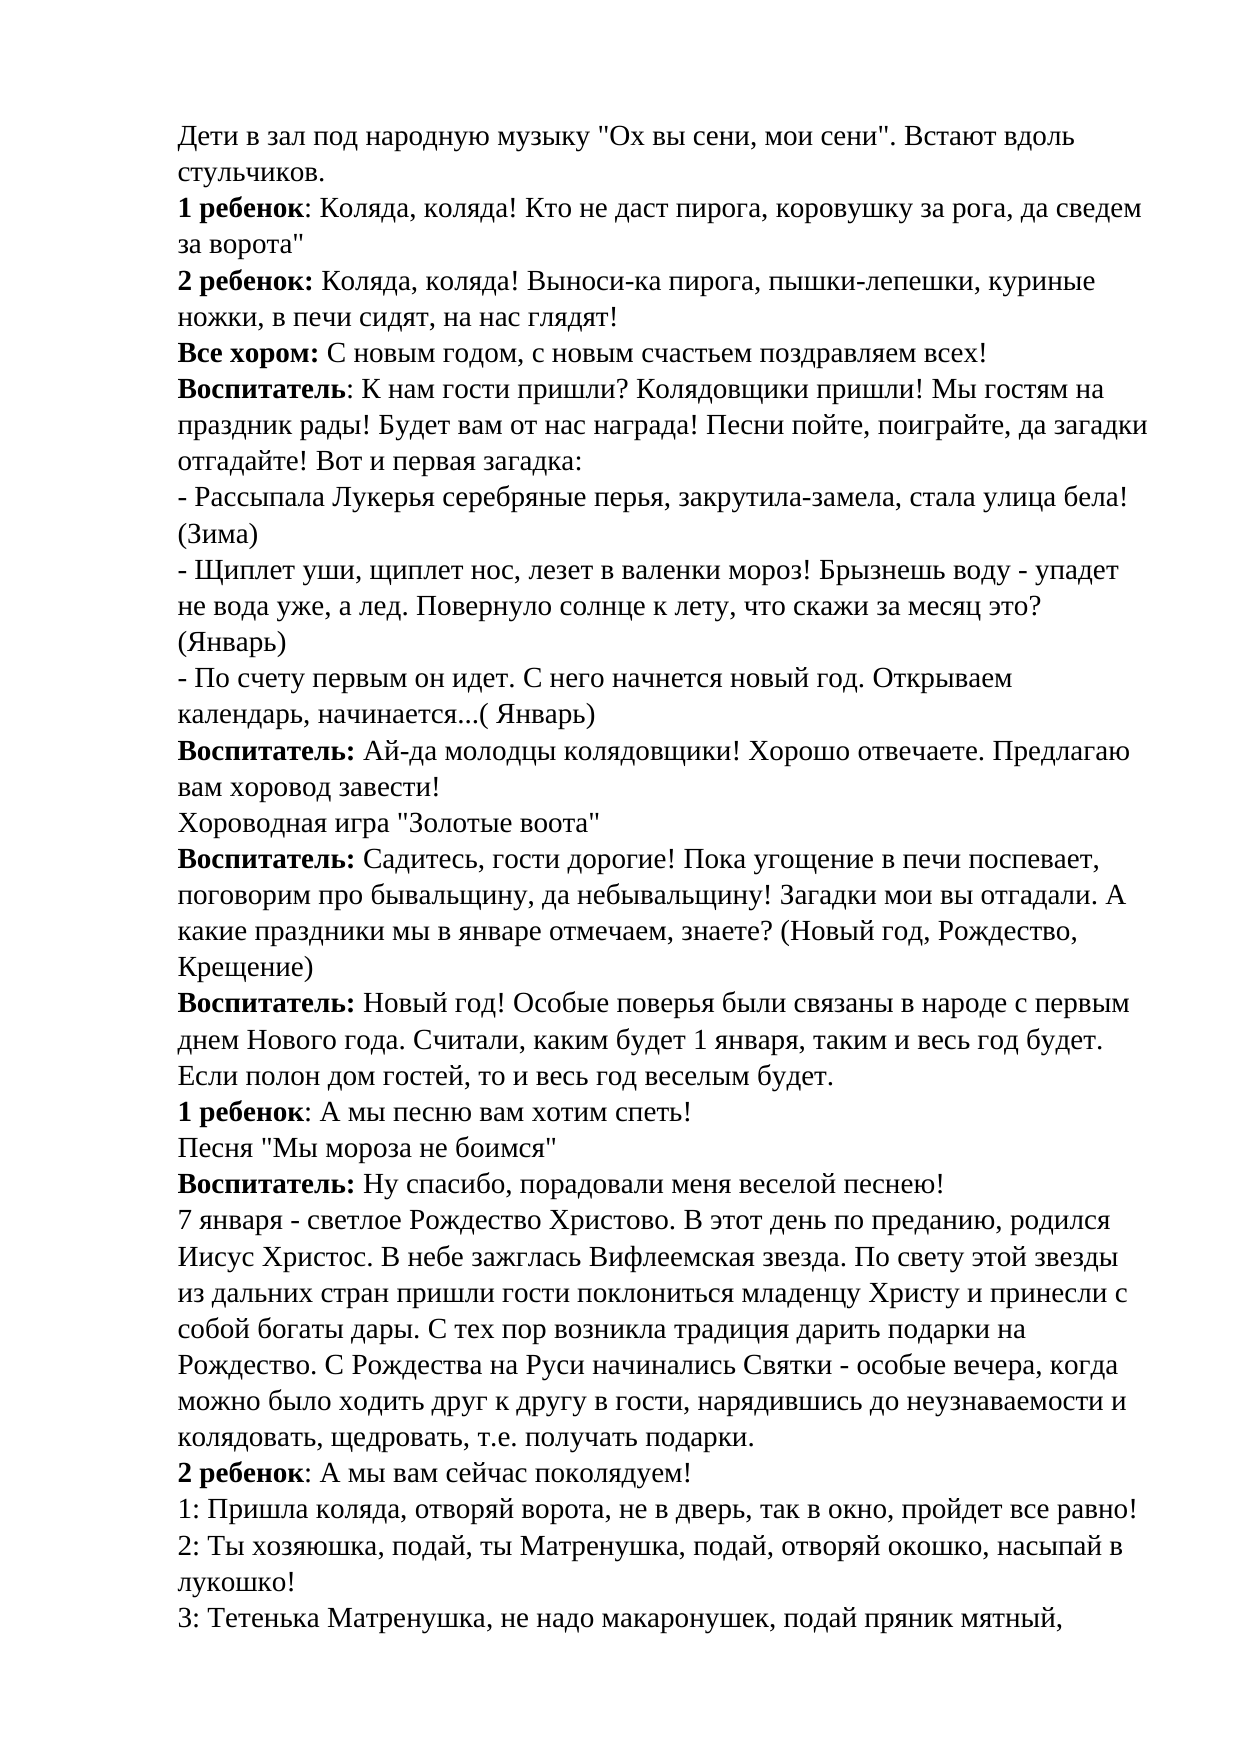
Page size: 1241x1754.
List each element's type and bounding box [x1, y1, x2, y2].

text [177, 118, 1152, 1634]
